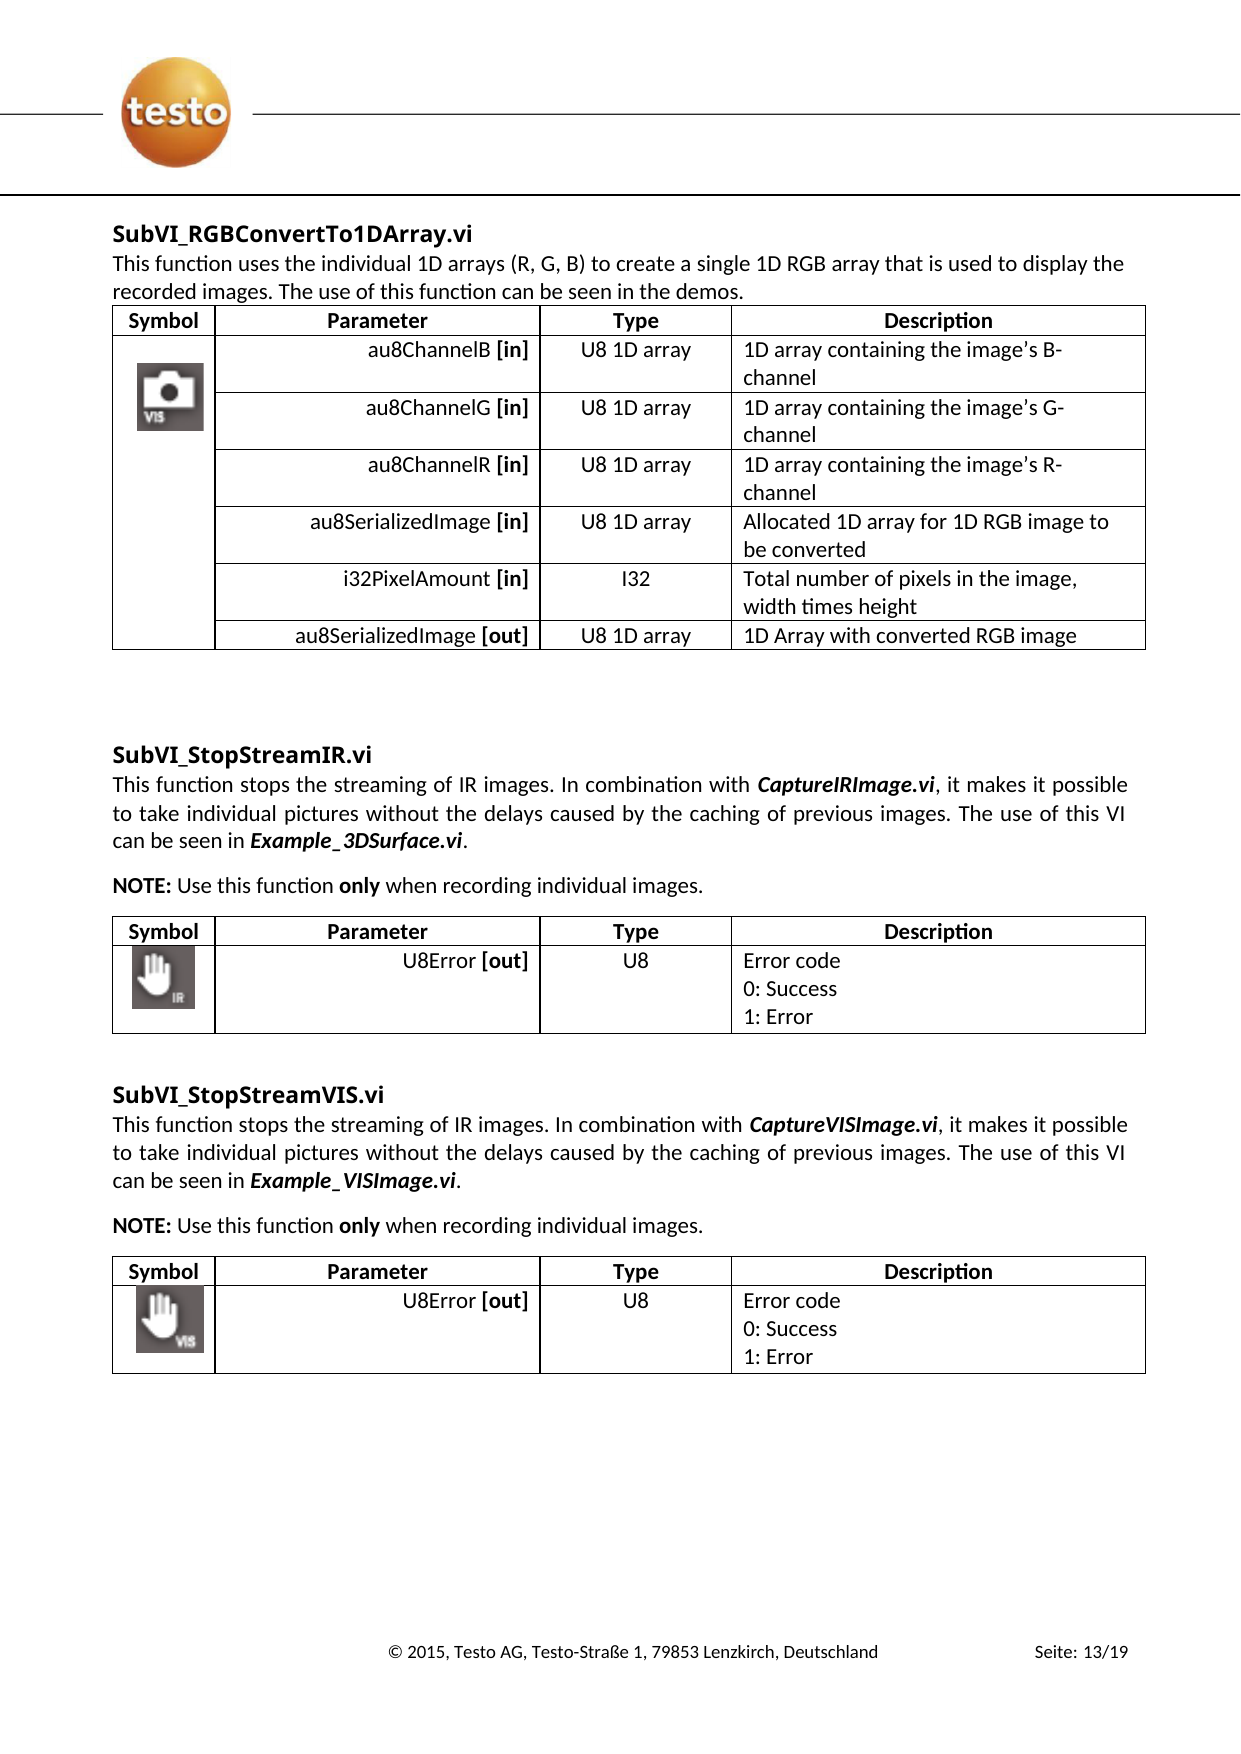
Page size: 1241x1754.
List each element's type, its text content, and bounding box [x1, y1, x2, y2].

subtitle SubVI_RGBConvertTo1DArray.vi [112, 218, 1128, 249]
table_cell au8ChannelR [in] [216, 450, 539, 506]
table_cell [113, 336, 214, 649]
text NOTE: Use this function only when recording individual images. [112, 871, 1128, 899]
text NOTE: Use this function only when recording individual images. [112, 1211, 1128, 1239]
table_header Type [541, 1257, 731, 1285]
picture [137, 363, 204, 431]
table_header Symbol [113, 917, 214, 945]
table_cell 1D array containing the image’s G-channel [732, 393, 1145, 449]
picture [0, 57, 1241, 175]
text This function uses the individual 1D arrays (R, G, B) to create a single 1D RGB array that is used to display the recorded images. The use of this function can be seen in the demos. [112, 249, 1128, 305]
table_cell I32 [541, 564, 731, 620]
table_cell U8 [541, 1286, 731, 1373]
table_cell [113, 946, 214, 1033]
text This function stops the streaming of IR images. In combination with CaptureVISImage.vi, it makes it possible to take individual pictures without the delays caused by the caching of previous images. The use of this VI can be seen in Example_VISImage.vi. [112, 1110, 1128, 1194]
picture [136, 1285, 204, 1353]
table_header Description [732, 306, 1145, 334]
table_cell au8SerializedImage [in] [216, 507, 539, 563]
table_header Parameter [216, 1257, 539, 1285]
table_cell au8ChannelB [in] [216, 336, 539, 392]
table_header Parameter [216, 917, 539, 945]
table_cell U8Error [out] [216, 946, 539, 1033]
table_cell Total number of pixels in the image, width times height [732, 564, 1145, 620]
table_cell U8 [541, 946, 731, 1033]
table_cell U8Error [out] [216, 1286, 539, 1373]
subtitle SubVI_StopStreamIR.vi [112, 739, 1128, 771]
table_cell Allocated 1D array for 1D RGB image to be converted [732, 507, 1145, 563]
table_cell au8SerializedImage [out] [216, 621, 539, 649]
table_cell 1D Array with converted RGB image [732, 621, 1145, 649]
table_cell [113, 1286, 214, 1373]
table_header Description [732, 1257, 1145, 1285]
table_cell U8 1D array [541, 393, 731, 449]
subtitle SubVI_StopStreamVIS.vi [112, 1079, 1128, 1110]
table_cell 1D array containing the image’s R-channel [732, 450, 1145, 506]
text This function stops the streaming of IR images. In combination with CaptureIRImage.vi, it makes it possible to take individual pictures without the delays caused by the caching of previous images. The use of this VI can be seen in Example_3DSurface.vi. [112, 771, 1128, 855]
table_cell U8 1D array [541, 336, 731, 392]
table_cell au8ChannelG [in] [216, 393, 539, 449]
table_cell 1D array containing the image’s B-channel [732, 336, 1145, 392]
picture [132, 946, 195, 1009]
table_header Symbol [113, 306, 214, 334]
table_header Type [541, 917, 731, 945]
table_cell Error code 0: Success 1: Error [732, 946, 1145, 1033]
table_cell U8 1D array [541, 450, 731, 506]
table_header Parameter [216, 306, 539, 334]
table_cell U8 1D array [541, 507, 731, 563]
table_cell U8 1D array [541, 621, 731, 649]
table_header Symbol [113, 1257, 214, 1285]
table_header Description [732, 917, 1145, 945]
table_header Type [541, 306, 731, 334]
table_cell i32PixelAmount [in] [216, 564, 539, 620]
table_cell Error code 0: Success 1: Error [732, 1286, 1145, 1373]
